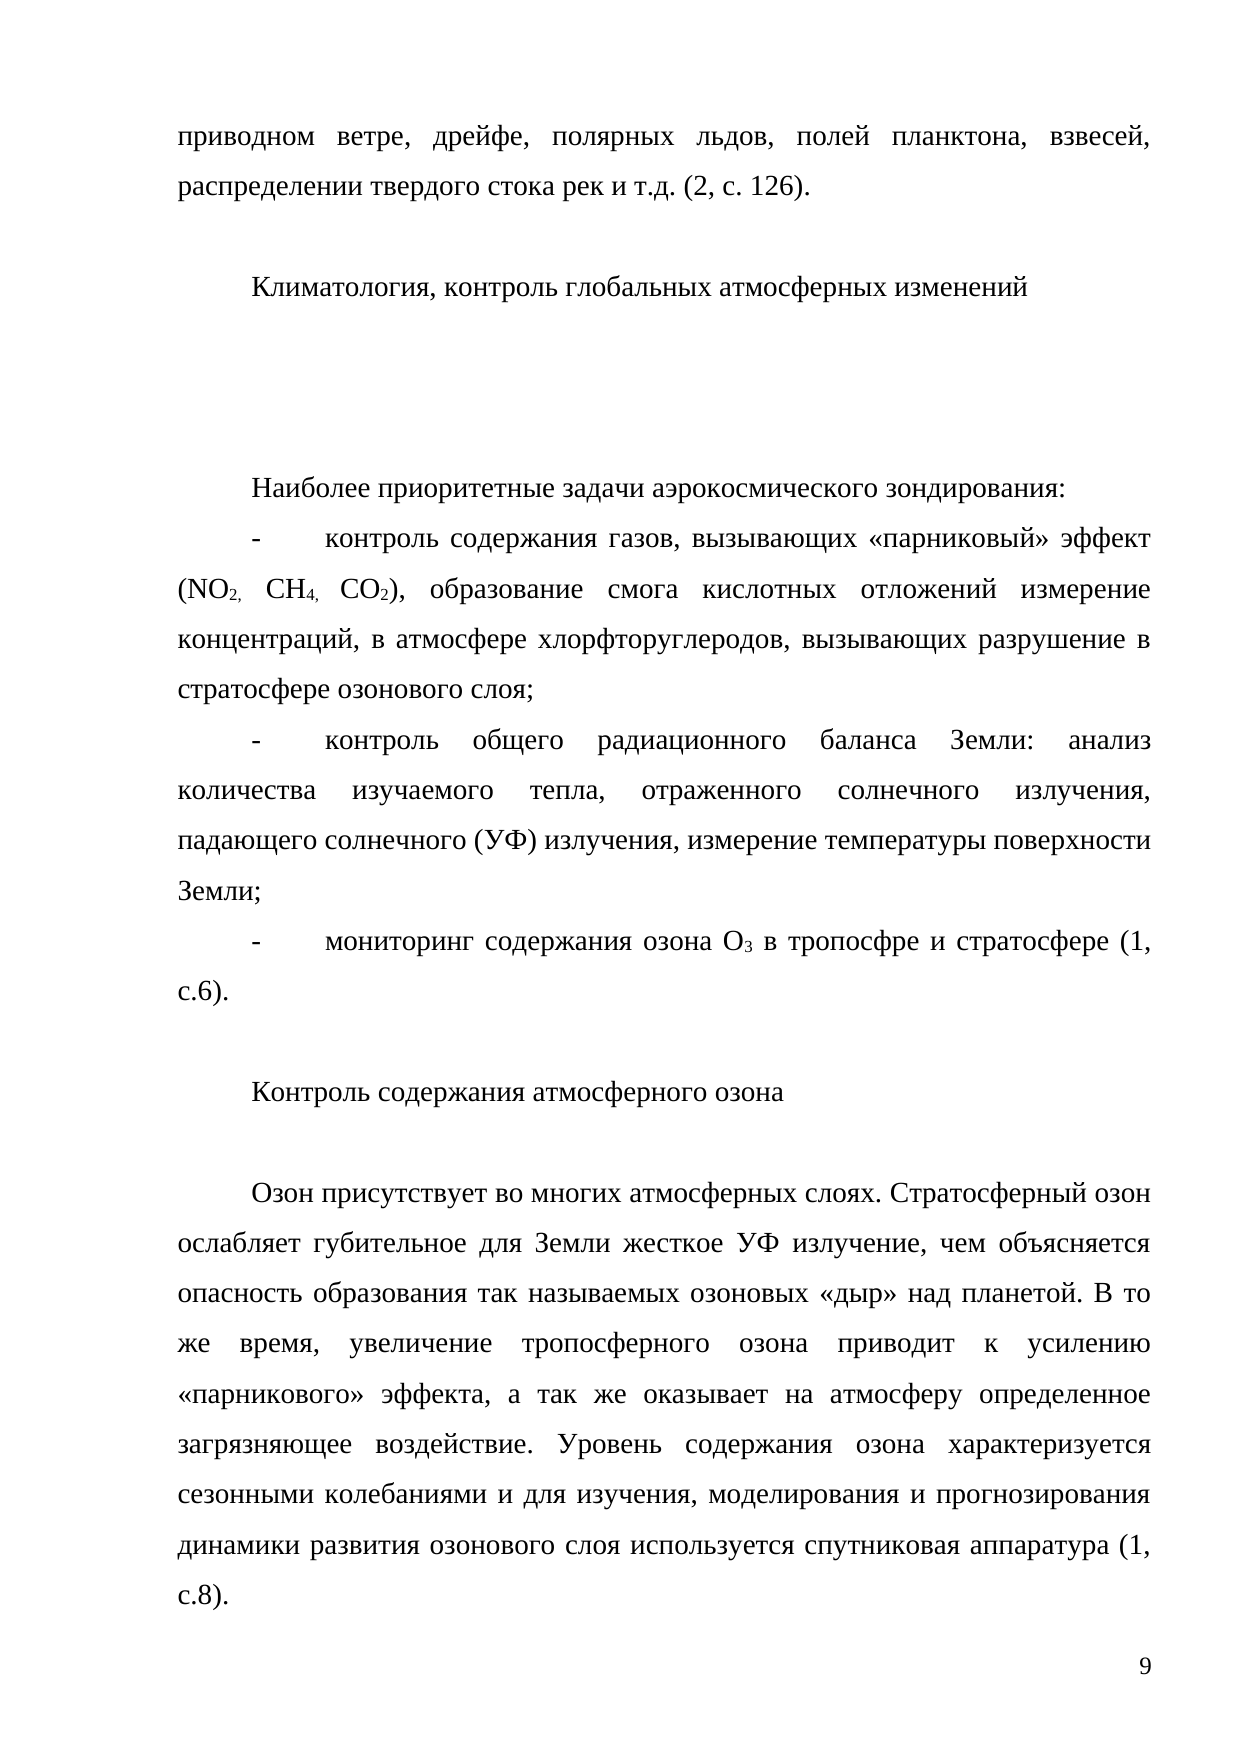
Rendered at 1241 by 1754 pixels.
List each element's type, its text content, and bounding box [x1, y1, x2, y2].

text Наиболее приоритетные задачи аэрокосмического зондирования: [177, 470, 1152, 504]
subtitle Контроль содержания атмосферного озона [177, 1074, 1152, 1108]
list контроль общего радиационного баланса Земли: анализ количества изучаемого тепла, отраженного солнечного излучения, падающего солнечного (УФ) излучения, измерение температуры поверхности Земли; [177, 722, 1152, 906]
list мониторинг содержания озона О3 в тропосфре и стратосфере (1, с.6). [177, 923, 1152, 1007]
list контроль содержания газов, вызывающих «парниковый» эффект (NO2, CH4, CO2), образование смога кислотных отложений измерение концентраций, в атмосфере хлорфторуглеродов, вызывающих разрушение в стратосфере озонового слоя; [177, 521, 1152, 705]
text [177, 118, 1152, 202]
subtitle Климатология, контроль глобальных атмосферных изменений [177, 269, 1152, 303]
text Озон присутствует во многих атмосферных слоях. Стратосферный озон ослабляет губительное для Земли жесткое УФ излучение, чем объясняется опасность образования так называемых озоновых «дыр» над планетой. В то же время, увеличение тропосферного озона приводит к усилению «парникового» эффекта, а так же оказывает на атмосферу определенное загрязняющее воздействие. Уровень содержания озона характеризуется сезонными колебаниями и для изучения, моделирования и прогнозирования динамики развития озонового слоя используется спутниковая аппаратура (1, с.8). [177, 1175, 1152, 1611]
